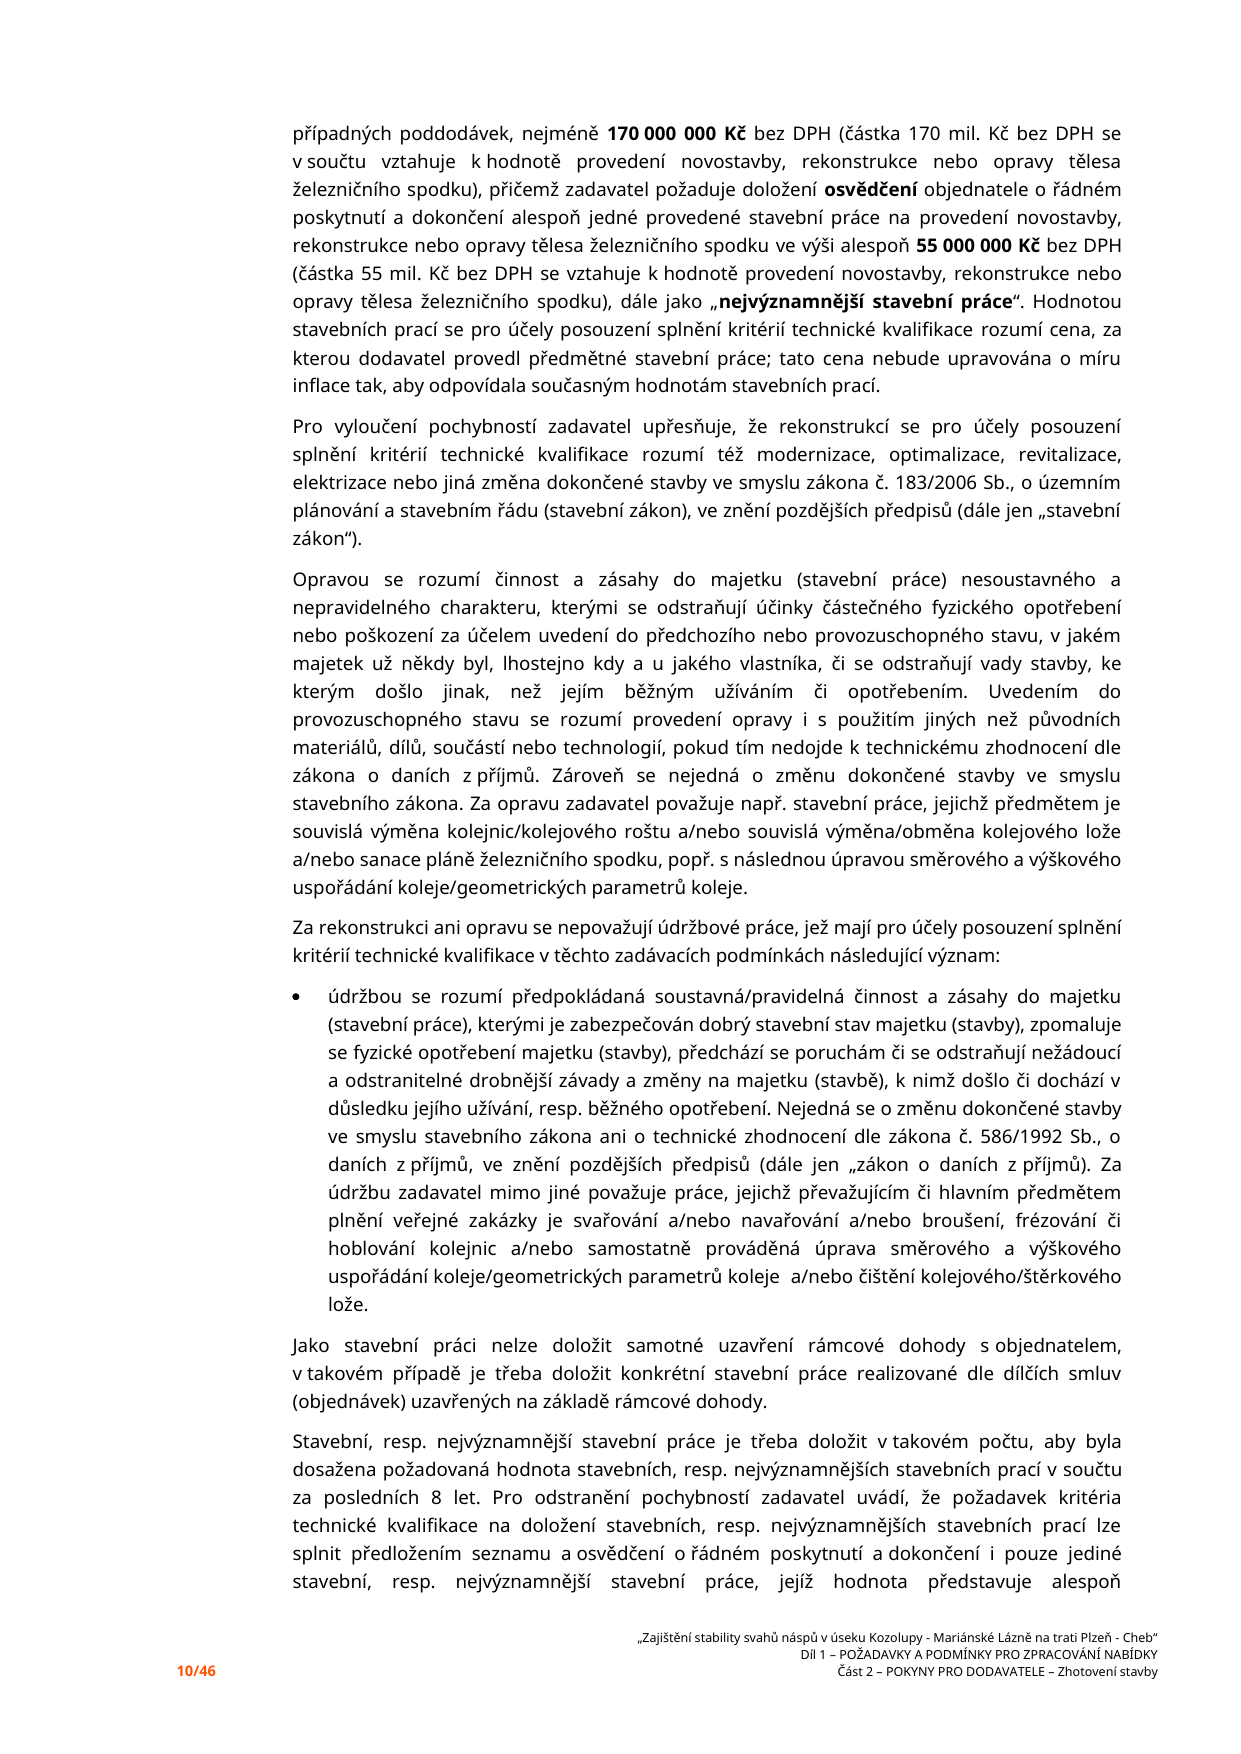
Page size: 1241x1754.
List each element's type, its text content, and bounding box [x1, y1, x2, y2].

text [292, 1428, 1122, 1594]
text Opravou se rozumí činnost a zásahy do majetku (stavební práce) nesoustavného a nepravidelného charakteru, kterými se odstraňují účinky částečného fyzického opotřebení nebo poškození za účelem uvedení do předchozího nebo provozuschopného stavu, v jakém majetek už někdy byl, lhostejno kdy a u jakého vlastníka, či se odstraňují vady stavby, ke kterým došlo jinak, než jejím běžným užíváním či opotřebením. Uvedením do provozuschopného stavu se rozumí provedení opravy i s použitím jiných než původních materiálů, dílů, součástí nebo technologií, pokud tím nedojde k technickému zhodnocení dle zákona o daních z příjmů. Zároveň se nejedná o změnu dokončené stavby ve smyslu stavebního zákona. Za opravu zadavatel považuje např. stavební práce, jejichž předmětem je souvislá výměna kolejnic/kolejového roštu a/nebo souvislá výměna/obměna kolejového lože a/nebo sanace pláně železničního spodku, popř. s následnou úpravou směrového a výškového uspořádání koleje/geometrických parametrů koleje. [292, 566, 1122, 900]
text údržbou se rozumí předpokládaná soustavná/pravidelná činnost a zásahy do majetku (stavební práce), kterými je zabezpečován dobrý stavební stav majetku (stavby), zpomaluje se fyzické opotřebení majetku (stavby), předchází se poruchám či se odstraňují nežádoucí a odstranitelné drobnější závady a změny na majetku (stavbě), k nimž došlo či dochází v důsledku jejího užívání, resp. běžného opotřebení. Nejedná se o změnu dokončené stavby ve smyslu stavebního zákona ani o technické zhodnocení dle zákona č. 586/1992 Sb., o daních z příjmů, ve znění pozdějších předpisů (dále jen „zákon o daních z příjmů). Za údržbu zadavatel mimo jiné považuje práce, jejichž převažujícím či hlavním předmětem plnění veřejné zakázky je svařování a/nebo navařování a/nebo broušení, frézování či hoblování kolejnic a/nebo samostatně prováděná úprava směrového a výškového uspořádání koleje/geometrických parametrů koleje a/nebo čištění kolejového/štěrkového lože. [292, 983, 1122, 1317]
text Jako stavební práci nelze doložit samotné uzavření rámcové dohody s objednatelem, v takovém případě je třeba doložit konkrétní stavební práce realizované dle dílčích smluv (objednávek) uzavřených na základě rámcové dohody. [292, 1332, 1122, 1413]
text Pro vyloučení pochybností zadavatel upřesňuje, že rekonstrukcí se pro účely posouzení splnění kritérií technické kvalifikace rozumí též modernizace, optimalizace, revitalizace, elektrizace nebo jiná změna dokončené stavby ve smyslu zákona č. 183/2006 Sb., o územním plánování a stavebním řádu (stavební zákon), ve znění pozdějších předpisů (dále jen „stavební zákon“). [292, 413, 1122, 551]
text Za rekonstrukci ani opravu se nepovažují údržbové práce, jež mají pro účely posouzení splnění kritérií technické kvalifikace v těchto zadávacích podmínkách následující význam: [292, 915, 1122, 968]
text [292, 121, 1122, 398]
